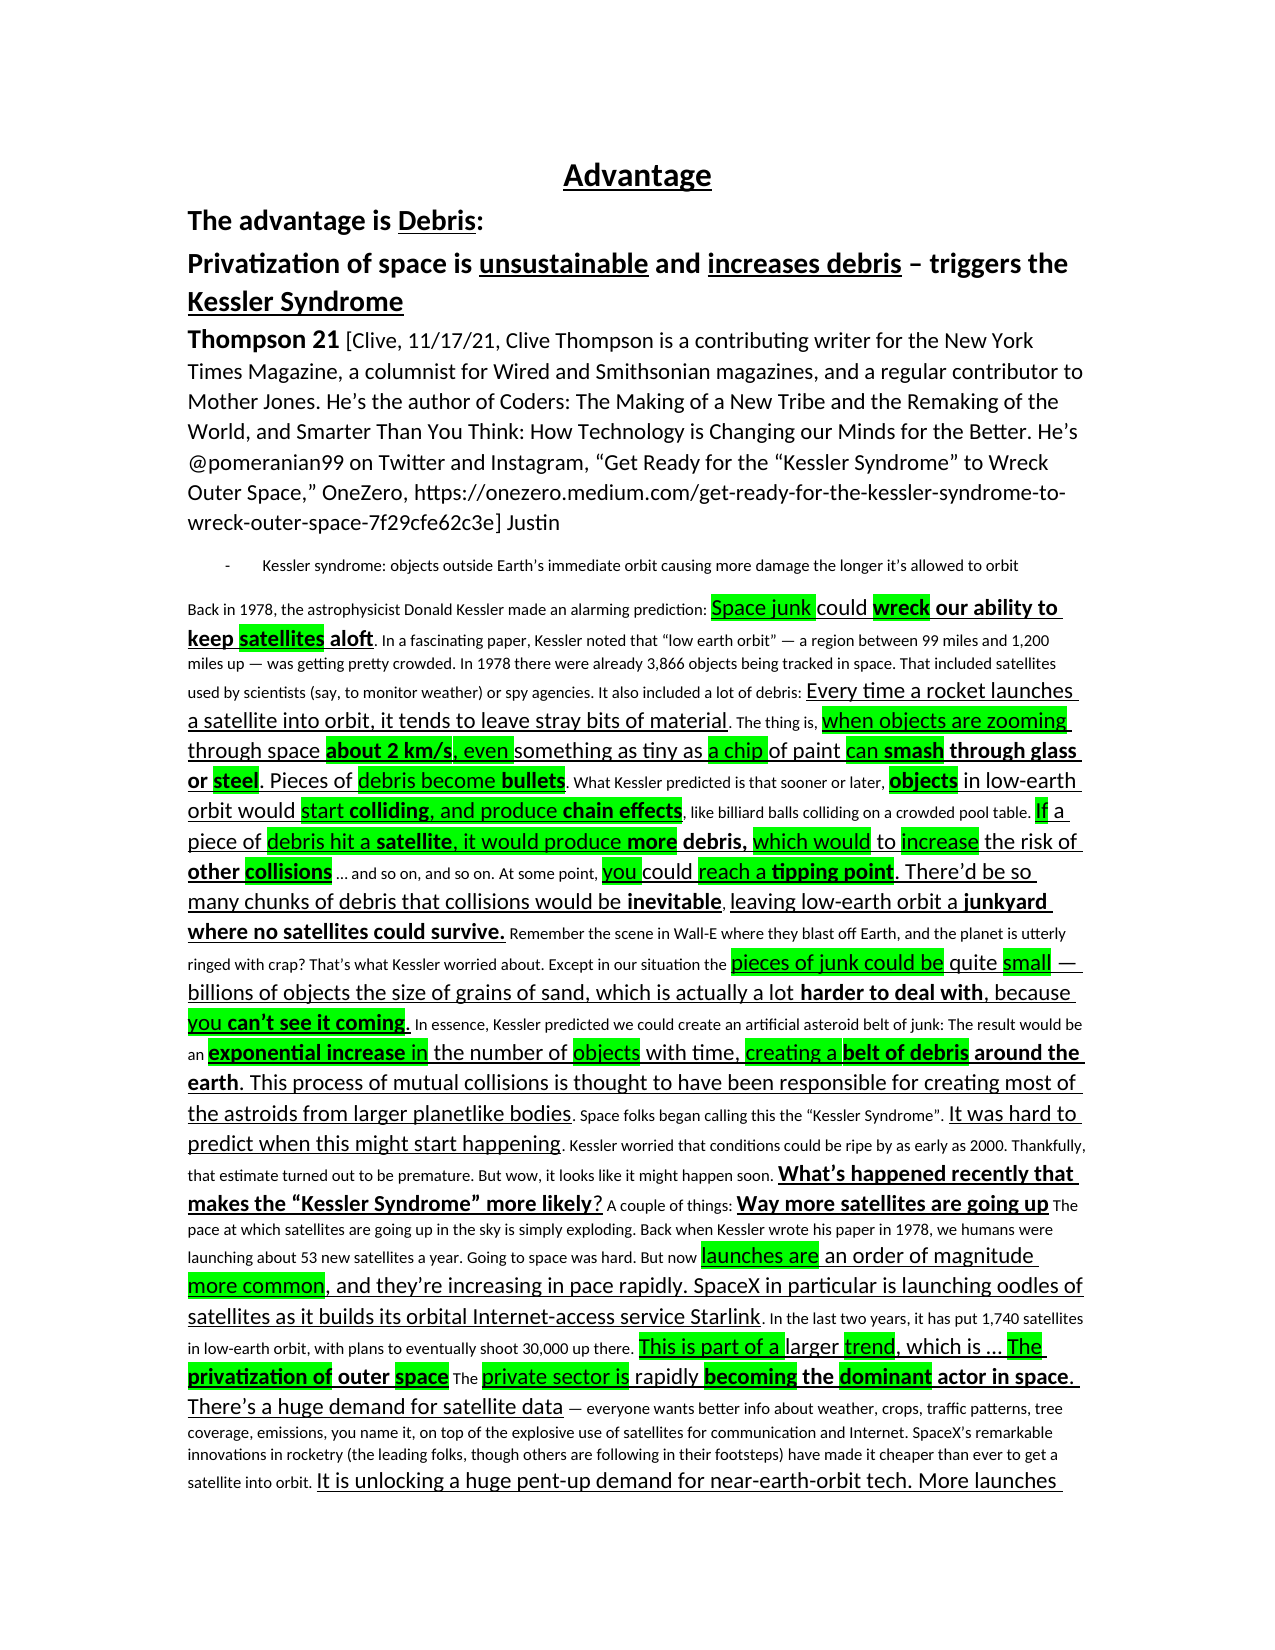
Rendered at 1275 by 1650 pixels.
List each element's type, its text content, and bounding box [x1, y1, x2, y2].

list Kessler syndrome: objects outside Earth’s immediate orbit causing more damage the longer it’s allowed to orbit [225, 555, 1087, 575]
subtitle The advantage is Debris: [187, 202, 1087, 238]
subtitle Advantage [187, 154, 1087, 195]
subtitle Privatization of space is unsustainable and increases debris – triggers the Kessler Syndrome [187, 245, 1087, 319]
text Thompson 21 [Clive, 11/17/21, Clive Thompson is a contributing writer for the New York Times Magazine, a columnist for Wired and Smithsonian magazines, and a regular contributor to Mother Jones. He’s the author of Coders: The Making of a New Tribe and the Remaking of the World, and Smarter Than You Think: How Technology is Changing our Minds for the Better. He’s @pomeranian99 on Twitter and Instagram, “Get Ready for the “Kessler Syndrome” to Wreck Outer Space,” OneZero, https://onezero.medium.com/get-ready-for-the-kessler-syndrome-to-wreck-outer-space-7f29cfe62c3e] Justin [187, 322, 1087, 536]
